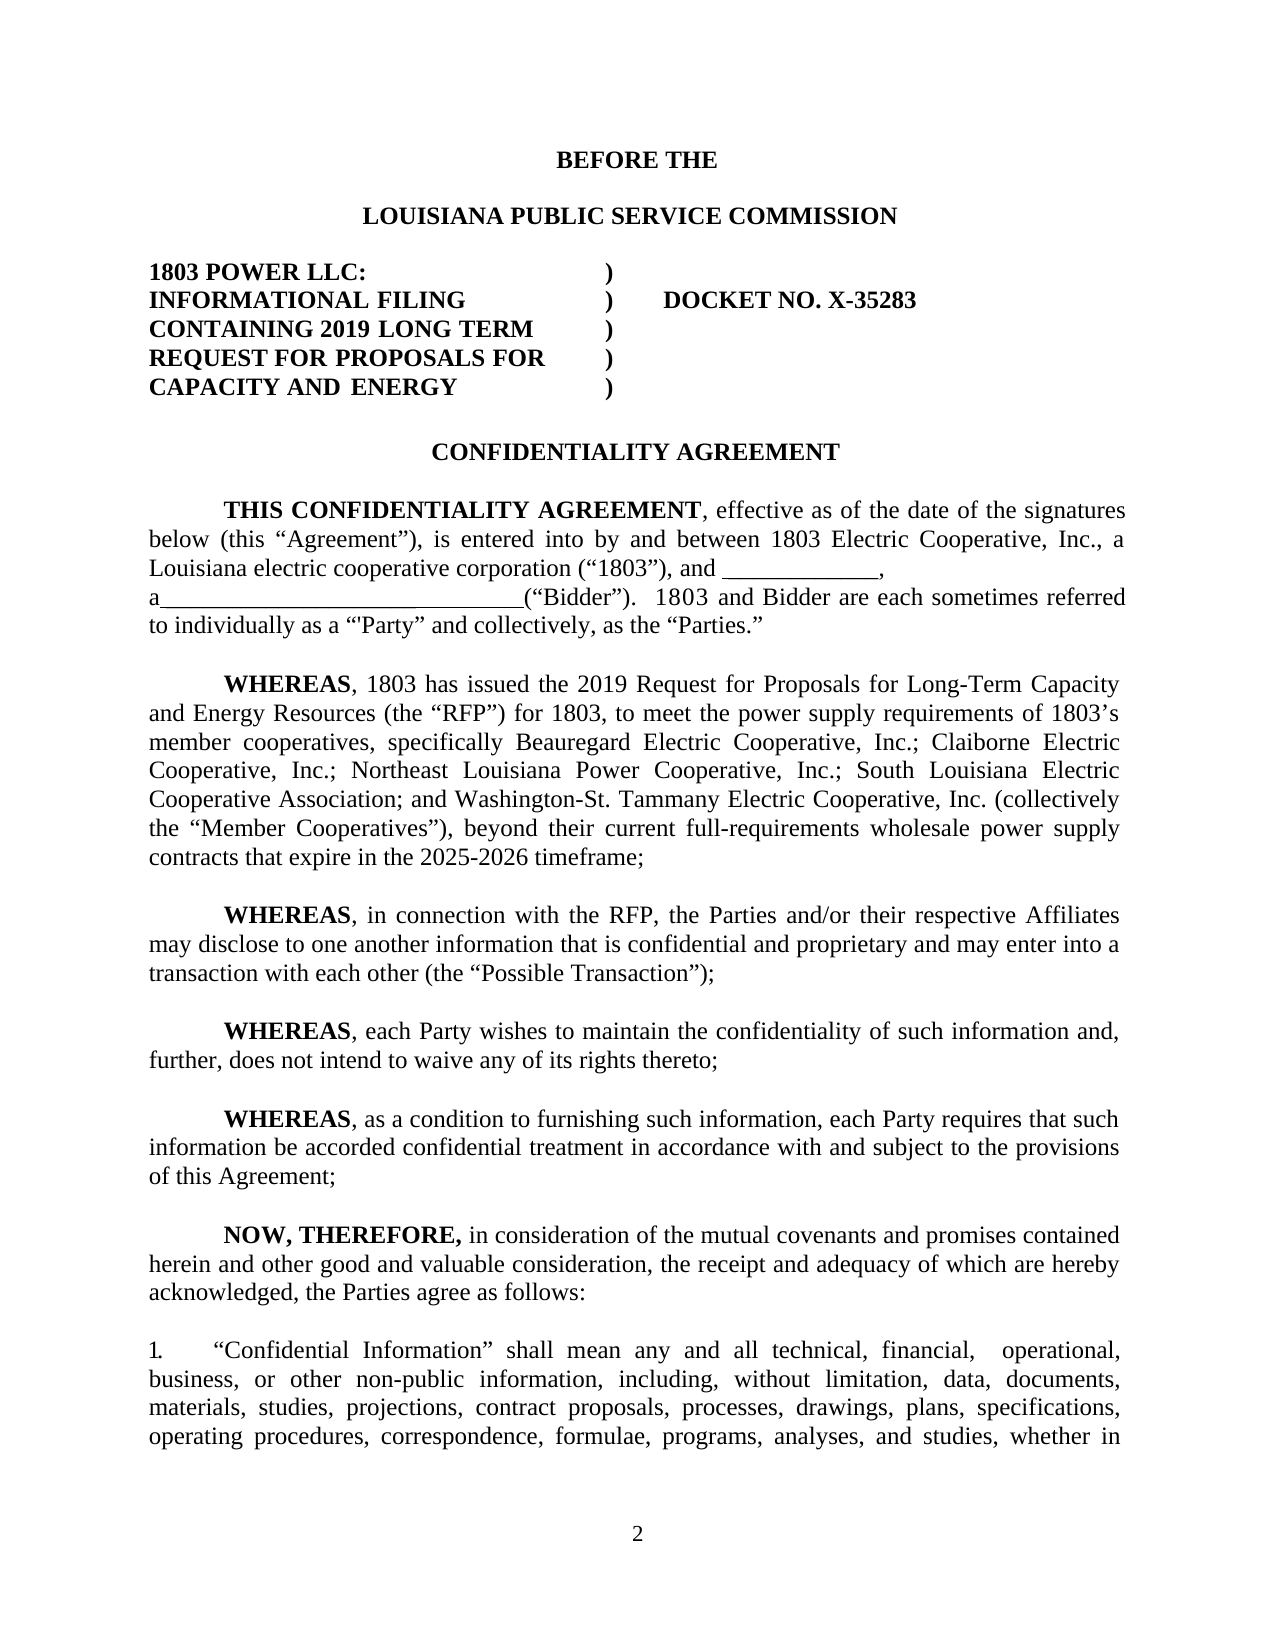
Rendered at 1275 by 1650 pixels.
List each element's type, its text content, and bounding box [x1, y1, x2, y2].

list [147, 1335, 1121, 1450]
text INFORMATIONAL FILING ) DOCKET NO. X-35283 [148, 291, 609, 313]
text LOUISIANA PUBLIC SERVICE COMMISSION 1803 POWER LLC: ) [148, 179, 912, 291]
text INFORMATIONAL FILING ) DOCKET NO. X-35283 [607, 291, 1137, 313]
text CONTAINING 2019 LONG TERM ) REQUEST FOR PROPOSALS FOR ) CAPACITY AND ENERGY ) [148, 314, 641, 400]
text BEFORE THE [430, 145, 844, 173]
text WHEREAS, as a condition to furnishing such information, each Party requires that such information be accorded confidential treatment in accordance with and subject to the provisions of this Agreement; [148, 1104, 1121, 1190]
text WHEREAS, 1803 has issued the 2019 Request for Proposals for Long-Term Capacity and Energy Resources (the “RFP”) for 1803, to meet the power supply requirements of 1803’s member cooperatives, specifically Beauregard Electric Cooperative, Inc.; Claiborne Electric Cooperative, Inc.; Northeast Louisiana Power Cooperative, Inc.; South Louisiana Electric Cooperative Association; and Washington-St. Tammany Electric Cooperative, Inc. (collectively the “Member Cooperatives”), beyond their current full-requirements wholesale power supply contracts that expire in the 2025-2026 timeframe; [148, 669, 1121, 870]
text NOW, THEREFORE, in consideration of the mutual covenants and promises contained herein and other good and valuable consideration, the receipt and adequacy of which are hereby acknowledged, the Parties agree as follows: [148, 1220, 1121, 1306]
text THIS CONFIDENTIALITY AGREEMENT, effective as of the date of the signatures below (this “Agreement”), is entered into by and between 1803 Electric Cooperative, Inc., a Louisiana electric cooperative corporation (“1803”), and ____________ , a ____________________ (“Bidder”). 1803 and Bidder are each sometimes referred to individually as a “'Party” and collectively, as the “Parties.” [148, 495, 1126, 639]
text WHEREAS, in connection with the RFP, the Parties and/or their respective Affiliates may disclose to one another information that is confidential and proprietary and may enter into a transaction with each other (the “Possible Transaction”); [148, 900, 1121, 986]
text CONFIDENTIALITY AGREEMENT [431, 437, 1137, 466]
text WHEREAS, each Party wishes to maintain the confidentiality of such information and, further, does not intend to waive any of its rights thereto; [148, 1016, 1120, 1074]
